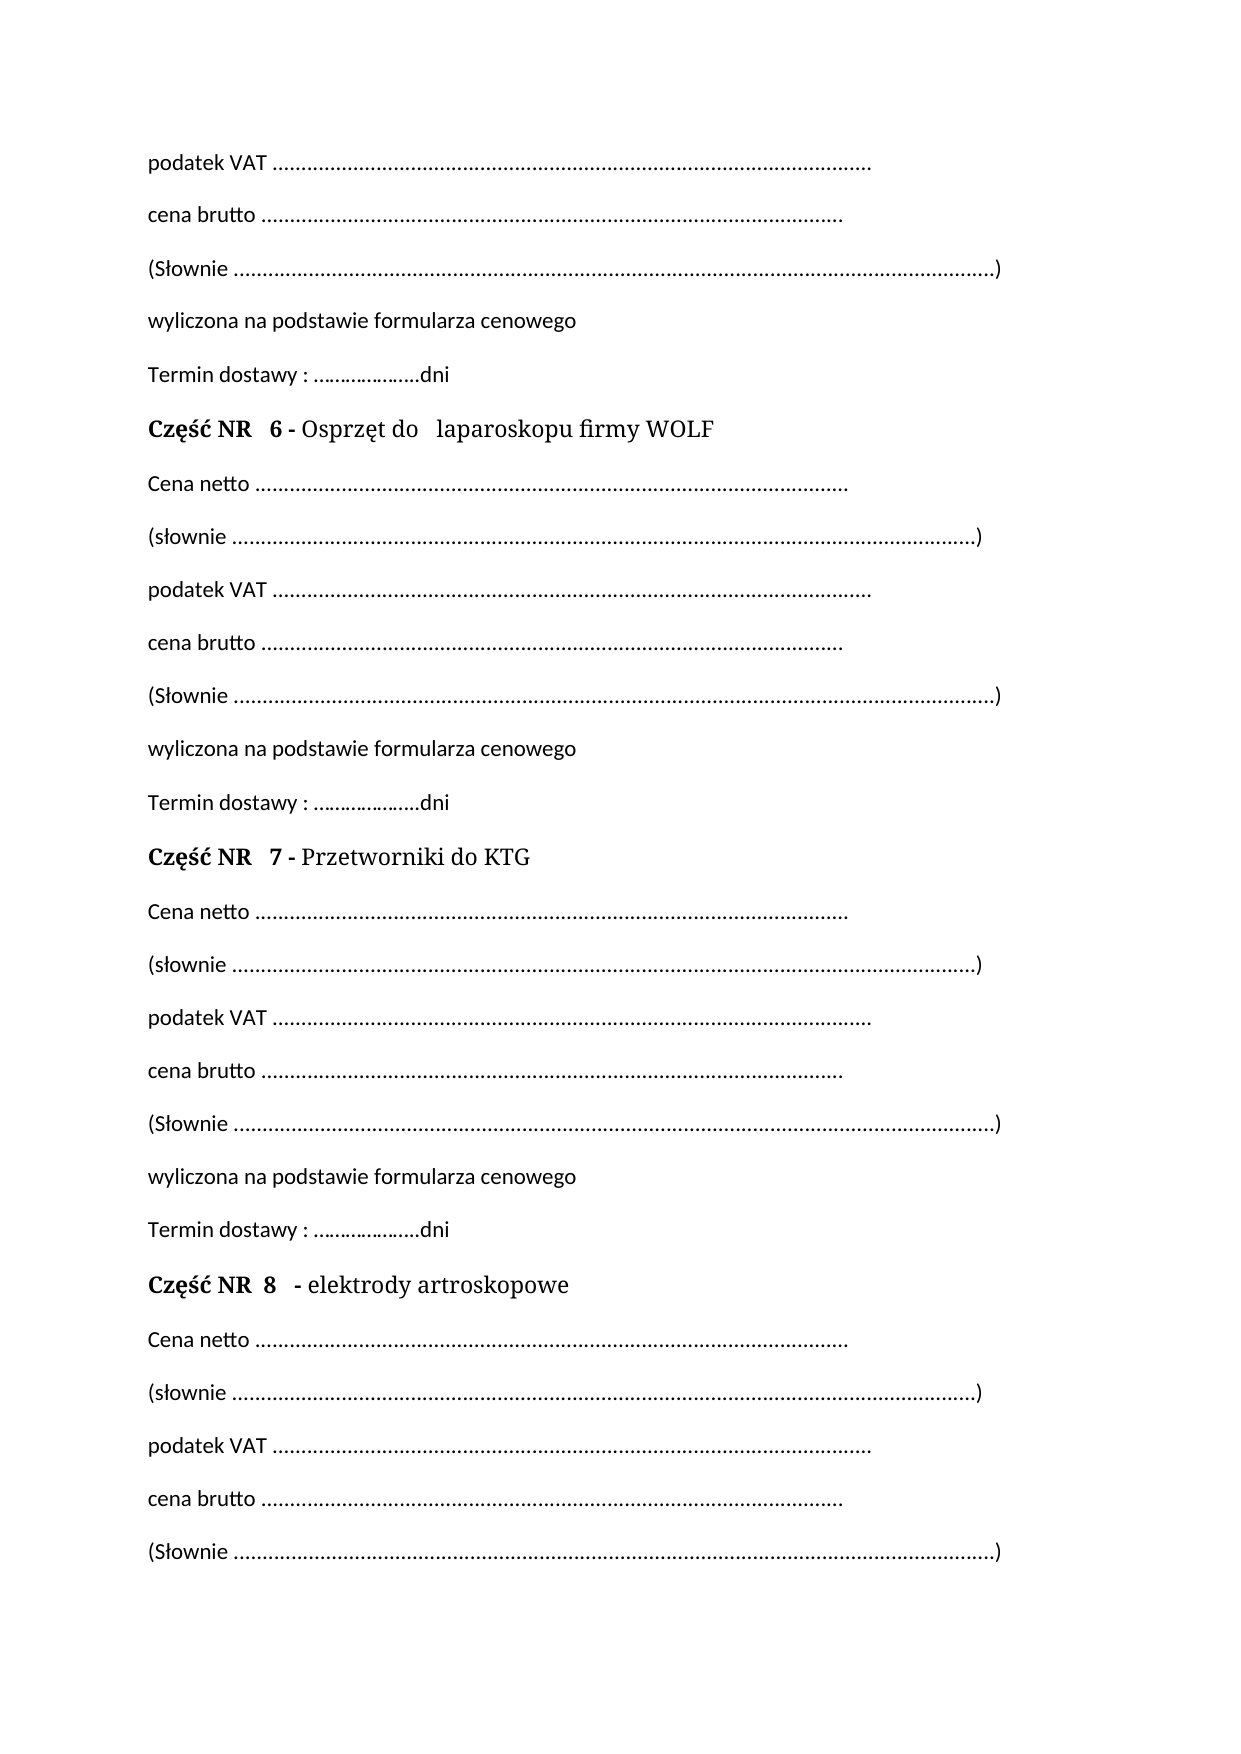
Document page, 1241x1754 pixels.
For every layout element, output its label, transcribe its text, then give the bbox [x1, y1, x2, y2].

text podatek VAT ........................................................................................................ [148, 576, 1093, 603]
text wyliczona na podstawie formularza cenowego [148, 1162, 1093, 1191]
text cena brutto ..................................................................................................... [148, 628, 1093, 657]
text Termin dostawy : ………………..dni [148, 1216, 1093, 1243]
text wyliczona na podstawie formularza cenowego [148, 734, 1093, 763]
text (Słownie ....................................................................................................................................) [148, 682, 1093, 709]
text Cena netto ....................................................................................................... [148, 469, 1093, 497]
text Część NR 7 - Przetworniki do KTG [148, 841, 1093, 872]
text (słownie .................................................................................................................................) [148, 1378, 1093, 1406]
text Cena netto ....................................................................................................... [148, 1325, 1093, 1353]
text Część NR 6 - Osprzęt do laparoskopu firmy WOLF [148, 413, 1093, 444]
text (Słownie ....................................................................................................................................) [148, 1537, 1093, 1565]
text wyliczona na podstawie formularza cenowego [148, 307, 1093, 335]
text cena brutto ..................................................................................................... [148, 201, 1093, 229]
text (słownie .................................................................................................................................) [148, 522, 1093, 551]
text Termin dostawy : ………………..dni [148, 788, 1093, 816]
text Część NR 8 - elektrody artroskopowe [148, 1268, 1093, 1300]
text (słownie .................................................................................................................................) [148, 950, 1093, 978]
text Termin dostawy : ………………..dni [148, 360, 1093, 388]
text Cena netto ....................................................................................................... [148, 897, 1093, 925]
text cena brutto ..................................................................................................... [148, 1484, 1093, 1512]
text podatek VAT ........................................................................................................ [148, 1003, 1093, 1031]
text (Słownie ....................................................................................................................................) [148, 1109, 1093, 1137]
text podatek VAT ........................................................................................................ [148, 148, 1093, 176]
text (Słownie ....................................................................................................................................) [148, 254, 1093, 282]
text cena brutto ..................................................................................................... [148, 1056, 1093, 1084]
text podatek VAT ........................................................................................................ [148, 1431, 1093, 1459]
